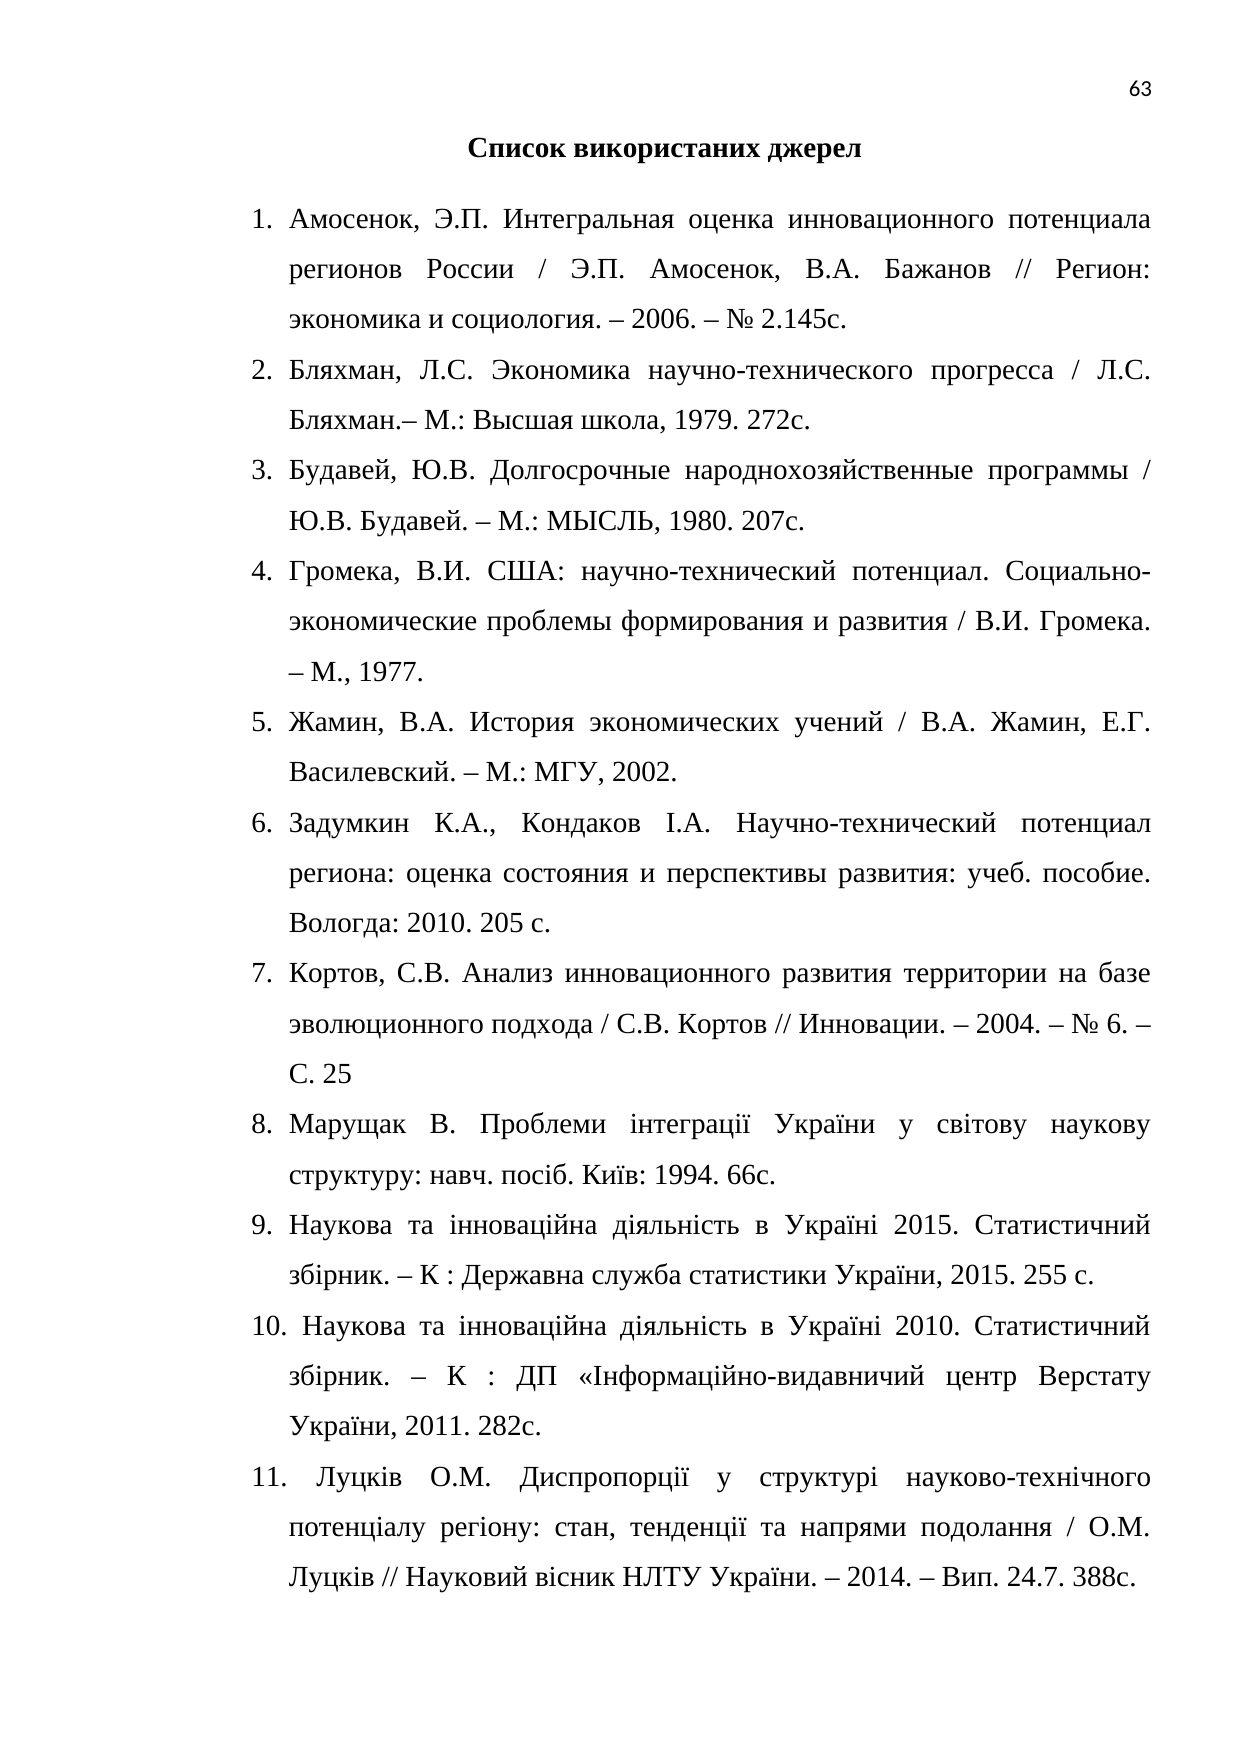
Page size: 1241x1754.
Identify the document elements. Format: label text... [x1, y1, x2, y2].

list Марущак В. Проблеми інтеграції України у світову наукову структуру: навч. посіб. Київ: 1994. 66с. [251, 1107, 1152, 1190]
list Наукова та інноваційна діяльність в Україні 2010. Статистичний збірник. – К : ДП «Інформаційно-видавничий центр Верстату України, 2011. 282с. [251, 1308, 1152, 1442]
list Будавей, Ю.В. Долгосрочные народнохозяйственные программы / Ю.В. Будавей. – М.: МЫСЛЬ, 1980. 207с. [251, 452, 1152, 536]
list Наукова та інноваційна діяльність в Україні 2015. Статистичний збірник. – К : Державна служба статистики України, 2015. 255 с. [251, 1207, 1152, 1291]
list Бляхман, Л.С. Экономика научно-технического прогресса / Л.С. Бляхман.– М.: Высшая школа, 1979. 272с. [251, 352, 1152, 436]
list Луцків О.М. Диспропорції у структурі науково-технічного потенціалу регіону: стан, тенденції та напрями подолання / О.М. Луцків // Науковий вісник НЛТУ України. – 2014. – Вип. 24.7. 388с. [251, 1459, 1152, 1593]
list Громека, В.И. США: научно-технический потенциал. Социально-экономические проблемы формирования и развития / В.И. Громека. – М., 1977. [251, 553, 1152, 687]
list Жамин, В.А. История экономических учений / В.А. Жамин, Е.Г. Василевский. – М.: МГУ, 2002. [251, 704, 1152, 788]
list Амосенок, Э.П. Интегральная оценка инновационного потенциала регионов России / Э.П. Амосенок, В.А. Бажанов // Регион: экономика и социология. – 2006. – № 2.145с. [251, 201, 1152, 335]
text Список використаних джерел [177, 130, 1152, 163]
list Задумкин К.А., Кондаков І.А. Научно-технический потенциал региона: оценка состояния и перспективы развития: учеб. пособие. Вологда: 2010. 205 с. [251, 805, 1152, 939]
list Кортов, С.В. Анализ инновационного развития территории на базе эволюционного подхода / С.В. Кортов // Инновации. – 2004. – № 6. – С. 25 [251, 956, 1152, 1090]
